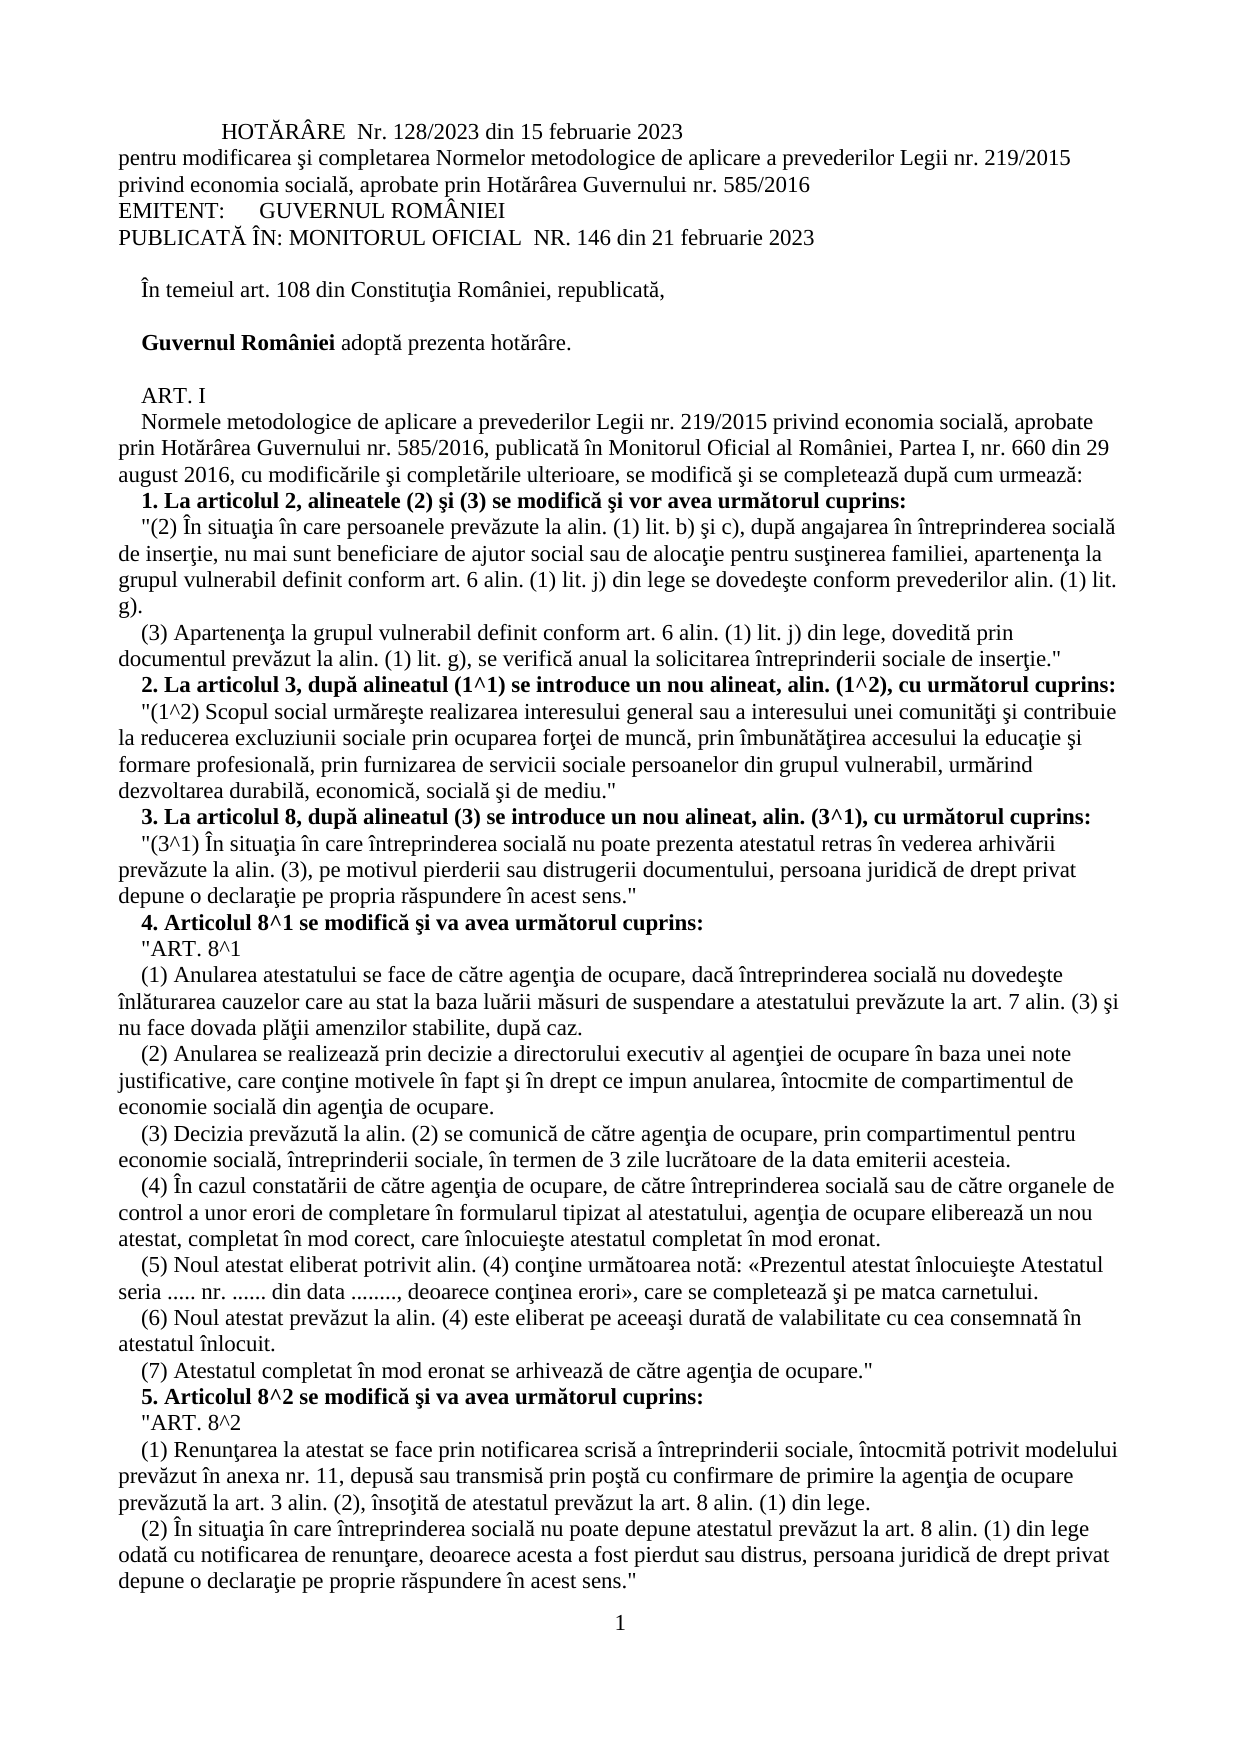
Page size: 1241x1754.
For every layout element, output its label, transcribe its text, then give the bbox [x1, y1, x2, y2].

text (1) Anularea atestatului se face de către agenţia de ocupare, dacă întreprinderea socială nu dovedeşte înlăturarea cauzelor care au stat la baza luării măsuri de suspendare a atestatului prevăzute la art. 7 alin. (3) şi nu face dovada plăţii amenzilor stabilite, după caz. [118, 961, 1122, 1041]
text (2) În situaţia în care întreprinderea socială nu poate depune atestatul prevăzut la art. 8 alin. (1) din lege odată cu notificarea de renunţare, deoarece acesta a fost pierdut sau distrus, persoana juridică de drept privat depune o declaraţie pe proprie răspundere în acest sens." [118, 1515, 1122, 1594]
text (4) În cazul constatării de către agenţia de ocupare, de către întreprinderea socială sau de către organele de control a unor erori de completare în formularul tipizat al atestatului, agenţia de ocupare eliberează un nou atestat, completat în mod corect, care înlocuieşte atestatul completat în mod eronat. [118, 1172, 1122, 1251]
text "(2) În situaţia în care persoanele prevăzute la alin. (1) lit. b) şi c), după angajarea în întreprinderea socială de inserţie, nu mai sunt beneficiare de ajutor social sau de alocaţie pentru susţinerea familiei, apartenenţa la grupul vulnerabil definit conform art. 6 alin. (1) lit. j) din lege se dovedeşte conform prevederilor alin. (1) lit. g). [118, 513, 1122, 619]
text (1) Renunţarea la atestat se face prin notificarea scrisă a întreprinderii sociale, întocmită potrivit modelului prevăzut în anexa nr. 11, depusă sau transmisă prin poştă cu confirmare de primire la agenţia de ocupare prevăzută la art. 3 alin. (2), însoţită de atestatul prevăzut la art. 8 alin. (1) din lege. [118, 1436, 1122, 1515]
text Guvernul României adoptă prezenta hotărâre. [118, 329, 1122, 355]
text 2. La articolul 3, după alineatul (1^1) se introduce un nou alineat, alin. (1^2), cu următorul cuprins: [118, 672, 1122, 698]
text (3) Apartenenţa la grupul vulnerabil definit conform art. 6 alin. (1) lit. j) din lege, dovedită prin documentul prevăzut la alin. (1) lit. g), se verifică anual la solicitarea întreprinderii sociale de inserţie." [118, 619, 1122, 672]
text pentru modificarea şi completarea Normelor metodologice de aplicare a prevederilor Legii nr. 219/2015 privind economia socială, aprobate prin Hotărârea Guvernului nr. 585/2016 [118, 144, 1122, 197]
text (5) Noul atestat eliberat potrivit alin. (4) conţine următoarea notă: «Prezentul atestat înlocuieşte Atestatul seria ..... nr. ...... din data ........, deoarece conţinea erori», care se completează şi pe matca carnetului. [118, 1251, 1122, 1304]
text 3. La articolul 8, după alineatul (3) se introduce un nou alineat, alin. (3^1), cu următorul cuprins: [118, 803, 1122, 830]
text (3) Decizia prevăzută la alin. (2) se comunică de către agenţia de ocupare, prin compartimentul pentru economie socială, întreprinderii sociale, în termen de 3 zile lucrătoare de la data emiterii acesteia. [118, 1119, 1122, 1172]
text (2) Anularea se realizează prin decizie a directorului executiv al agenţiei de ocupare în baza unei note justificative, care conţine motivele în fapt şi în drept ce impun anularea, întocmite de compartimentul de economie socială din agenţia de ocupare. [118, 1041, 1122, 1119]
text (7) Atestatul completat în mod eronat se arhivează de către agenţia de ocupare." [118, 1357, 1122, 1383]
text EMITENT: GUVERNUL ROMÂNIEI [118, 197, 1122, 223]
text "ART. 8^2 [118, 1409, 1122, 1436]
text HOTĂRÂRE Nr. 128/2023 din 15 februarie 2023 [118, 118, 1122, 144]
text 4. Articolul 8^1 se modifică şi va avea următorul cuprins: [118, 909, 1122, 935]
text PUBLICATĂ ÎN: MONITORUL OFICIAL NR. 146 din 21 februarie 2023 [118, 223, 1122, 250]
text "(1^2) Scopul social urmăreşte realizarea interesului general sau a interesului unei comunităţi şi contribuie la reducerea excluziunii sociale prin ocuparea forţei de muncă, prin îmbunătăţirea accesului la educaţie şi formare profesională, prin furnizarea de servicii sociale persoanelor din grupul vulnerabil, urmărind dezvoltarea durabilă, economică, socială şi de mediu." [118, 698, 1122, 803]
text "(3^1) În situaţia în care întreprinderea socială nu poate prezenta atestatul retras în vederea arhivării prevăzute la alin. (3), pe motivul pierderii sau distrugerii documentului, persoana juridică de drept privat depune o declaraţie pe propria răspundere în acest sens." [118, 830, 1122, 909]
text 1. La articolul 2, alineatele (2) şi (3) se modifică şi vor avea următorul cuprins: [118, 487, 1122, 513]
text 5. Articolul 8^2 se modifică şi va avea următorul cuprins: [118, 1383, 1122, 1409]
text "ART. 8^1 [118, 935, 1122, 961]
text (6) Noul atestat prevăzut la alin. (4) este eliberat pe aceeaşi durată de valabilitate cu cea consemnată în atestatul înlocuit. [118, 1304, 1122, 1357]
text În temeiul art. 108 din Constituţia României, republicată, [118, 276, 1122, 303]
text Normele metodologice de aplicare a prevederilor Legii nr. 219/2015 privind economia socială, aprobate prin Hotărârea Guvernului nr. 585/2016, publicată în Monitorul Oficial al României, Partea I, nr. 660 din 29 august 2016, cu modificările şi completările ulterioare, se modifică şi se completează după cum urmează: [118, 408, 1122, 487]
text ART. I [118, 382, 1122, 408]
